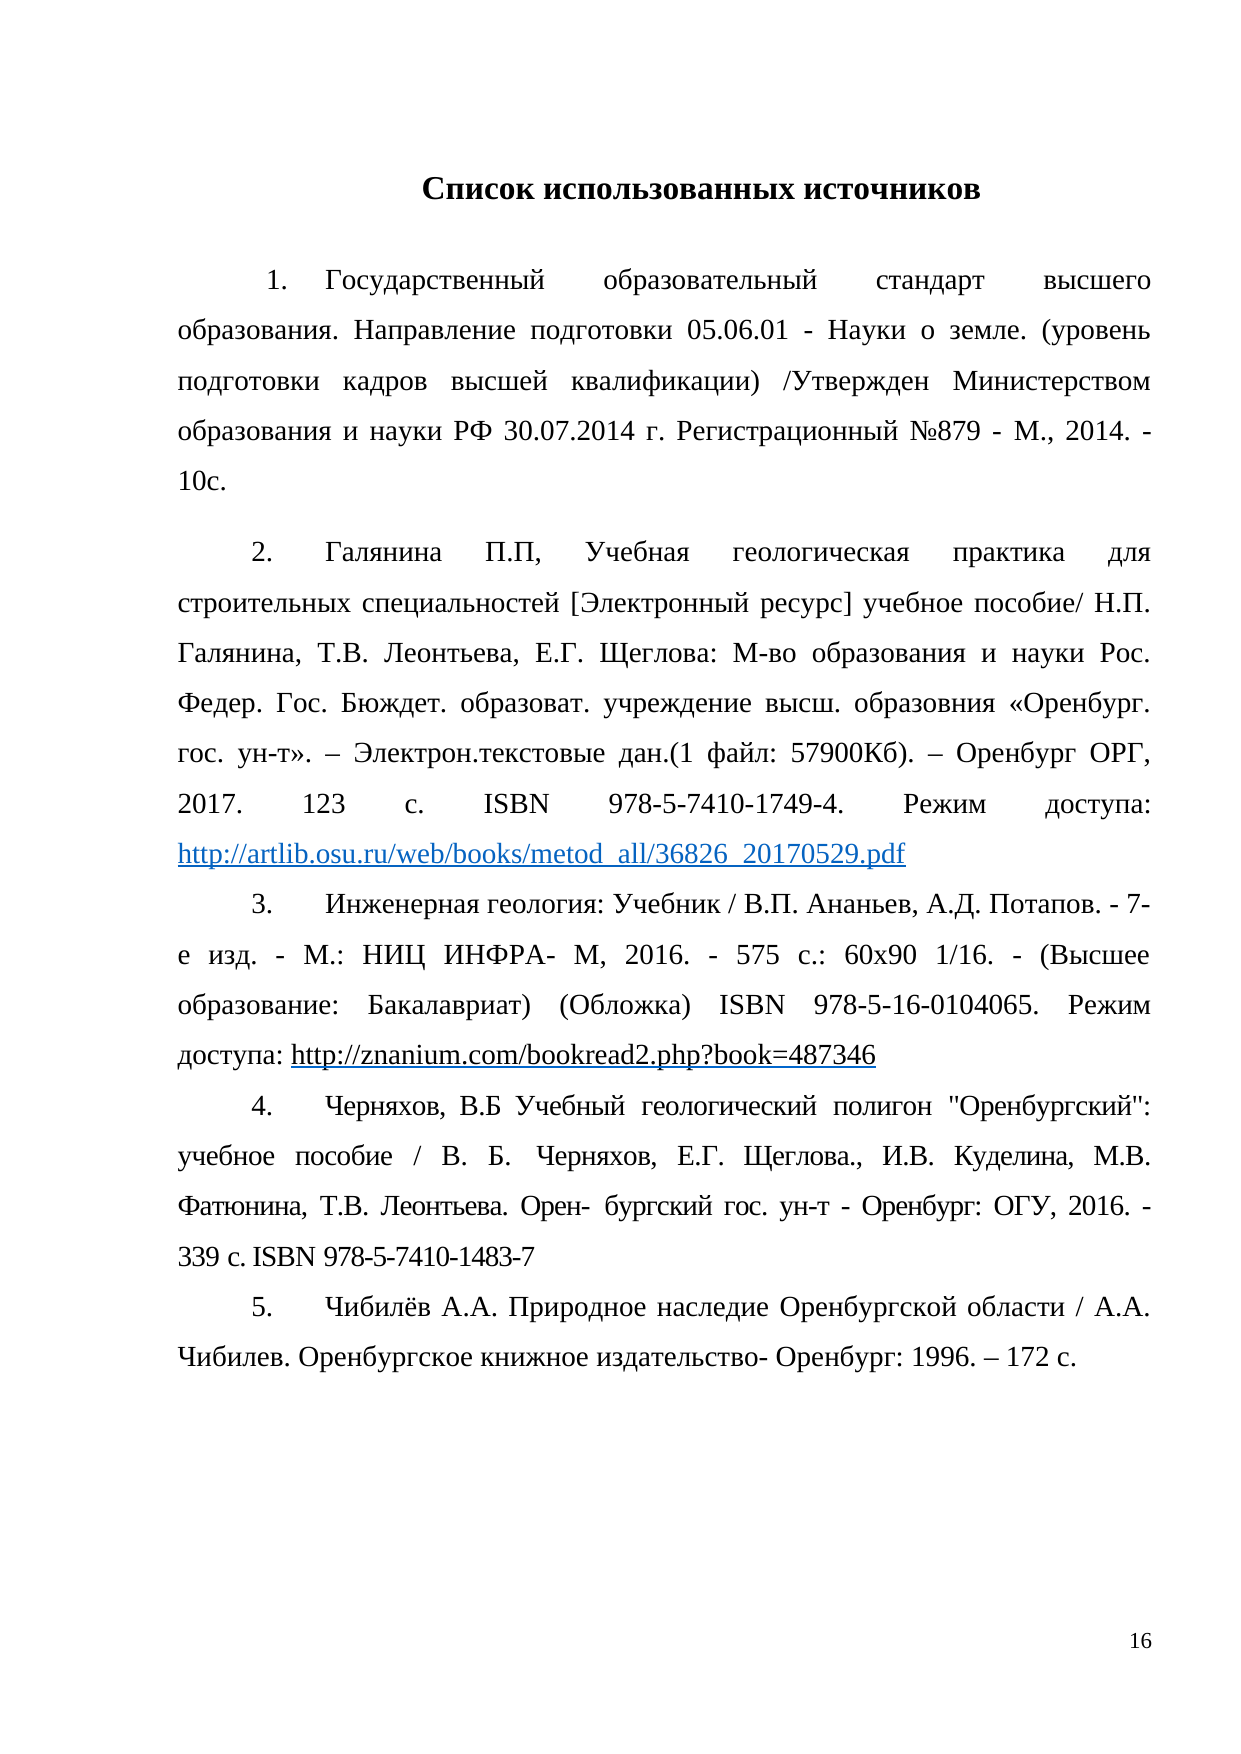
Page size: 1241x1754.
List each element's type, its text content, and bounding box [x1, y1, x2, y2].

text Список использованных источников [177, 168, 1152, 207]
list Инженерная геология: Учебник / В.П. Ананьев, А.Д. Потапов. - 7-е изд. - М.: НИЦ ИНФРА- М, 2016. - 575 с.: 60x90 1/16. - (Высшее образование: Бакалавриат) (Обложка) ISBN 978-5-16-0104065. Режим доступа: http://znanium.com/bookread2.php?book=487346 [177, 887, 1152, 1071]
list Государственный образовательный стандарт высшего образования. Направление подготовки 05.06.01 - Науки о земле. (уровень подготовки кадров высшей квалификации) /Утвержден Министерством образования и науки РФ 30.07.2014 г. Регистрационный №879 - M., 2014. - 10с. [177, 262, 1152, 497]
list Черняхов, В.Б Учебный геологический полигон "Оренбургский": учебное пособие / В. Б. Черняхов, Е.Г. Щеглова., И.В. Куделина, М.В. Фатюнина, Т.В. Леонтьева. Орен- бургский гос. ун-т - Оренбург: ОГУ, 2016. - 339 с. ISBN 978-5-7410-1483-7 [177, 1088, 1152, 1272]
list Чибилёв А.А. Природное наследие Оренбургской области / А.А. Чибилев. Оренбургское книжное издательство- Оренбург: 1996. – 172 с. [177, 1289, 1152, 1373]
list Галянина П.П, Учебная геологическая практика для строительных специальностей [Электронный ресурс] учебное пособие/ Н.П. Галянина, Т.В. Леонтьева, Е.Г. Щеглова: М-во образования и науки Рос. Федер. Гос. Бюждет. образоват. учреждение высш. образовния «Оренбург. гос. ун-т». – Электрон.текстовые дан.(1 файл: 57900Кб). – Оренбург ОРГ, 2017. 123 с. ISBN 978-5-7410-1749-4. Режим доступа: http://artlib.osu.ru/web/books/metod_all/36826_20170529.pdf [177, 534, 1152, 870]
